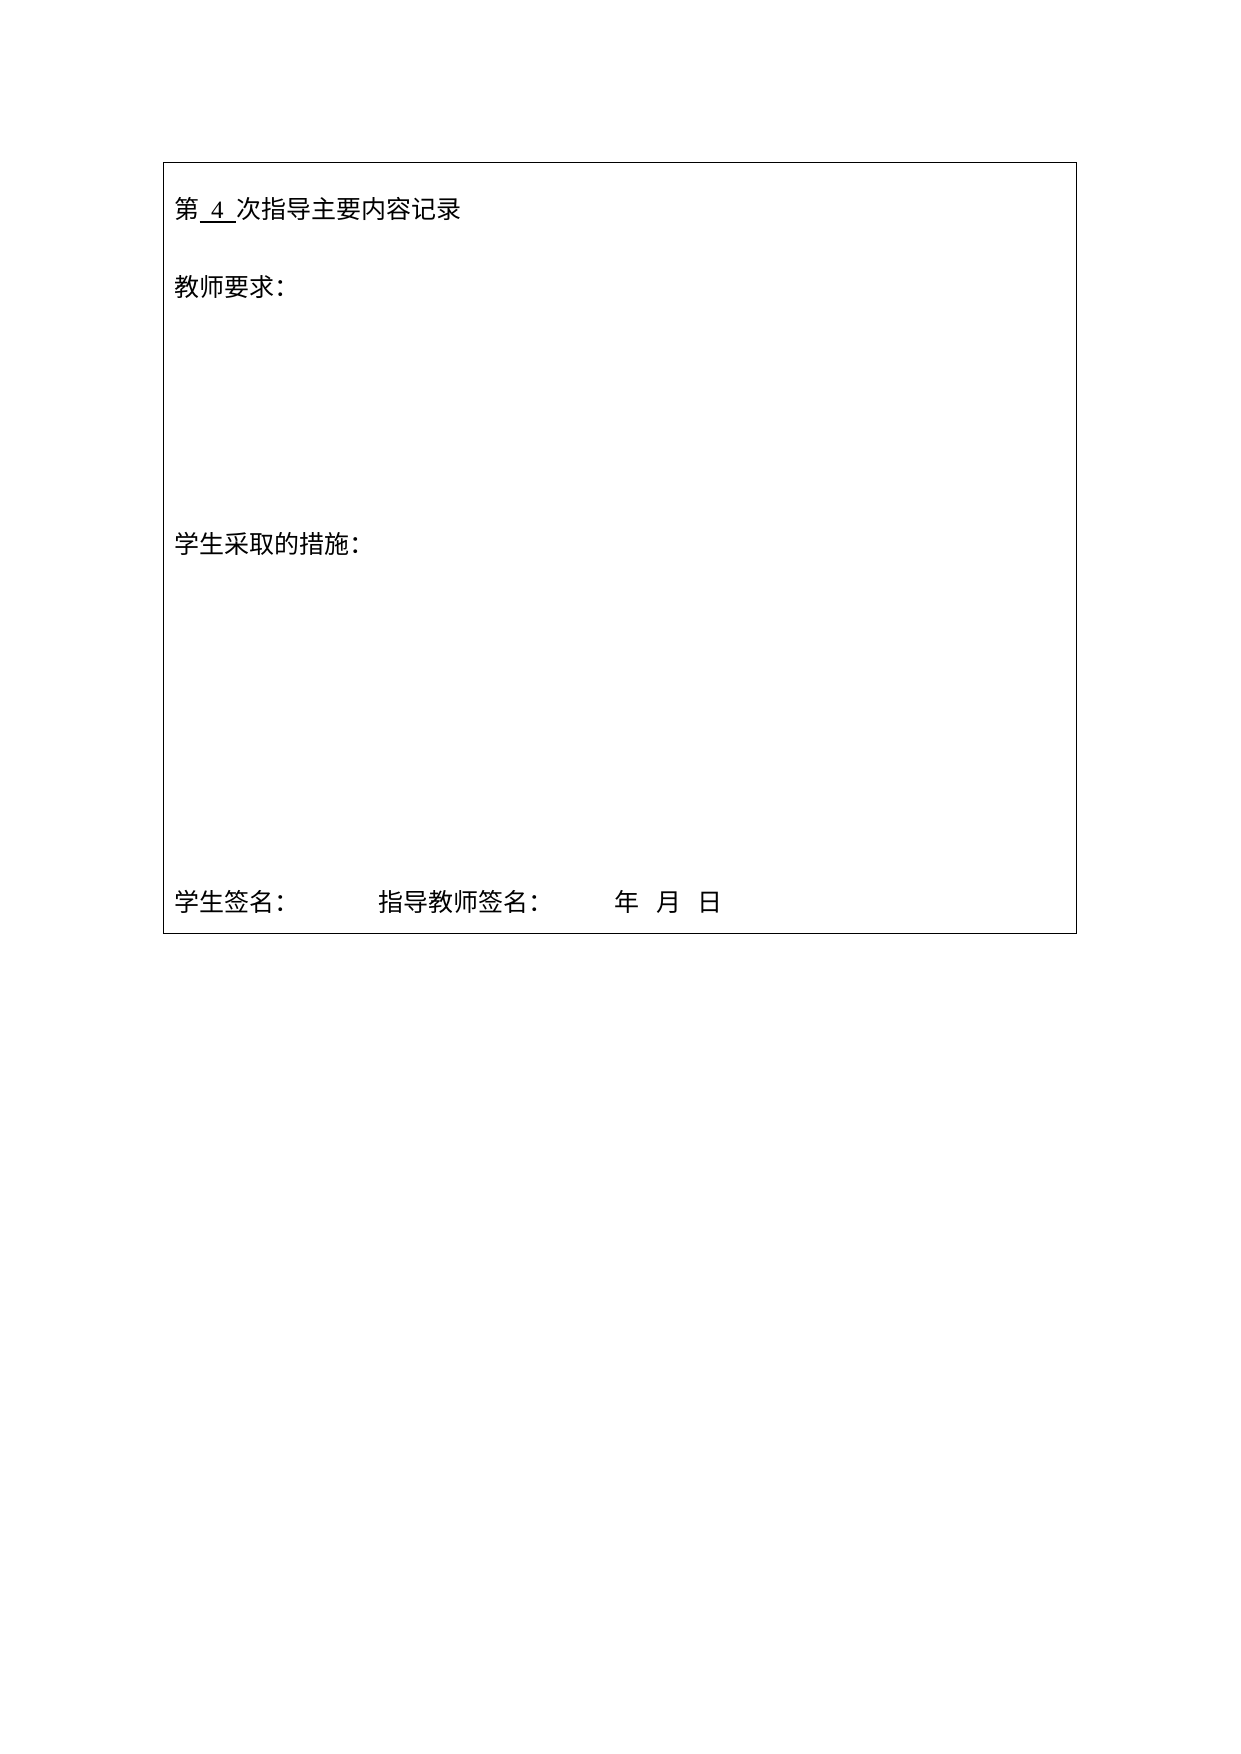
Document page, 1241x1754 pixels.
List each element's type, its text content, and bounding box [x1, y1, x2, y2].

table_cell 第 4 次指导主要内容记录 教师要求： 学生采取的措施： 学生签名： 指导教师签名： 年 月 日 [164, 163, 1076, 933]
